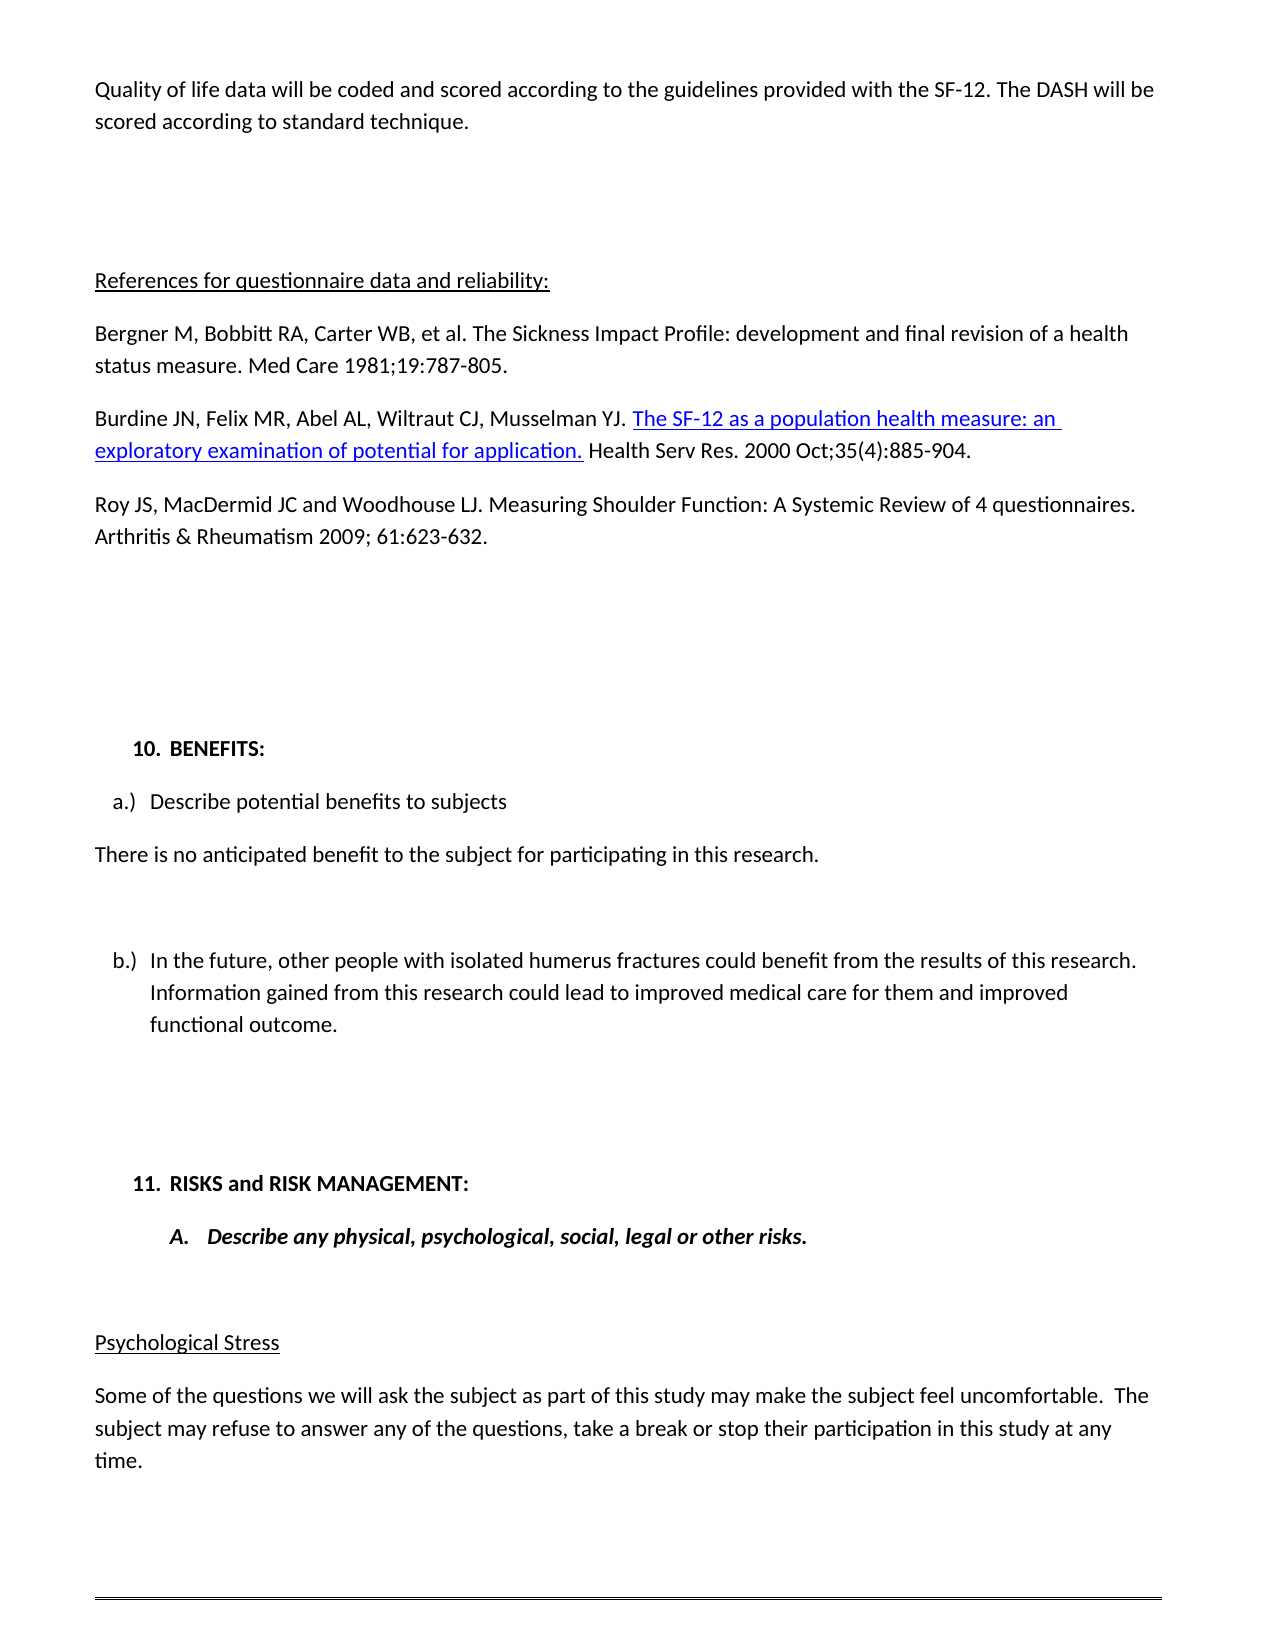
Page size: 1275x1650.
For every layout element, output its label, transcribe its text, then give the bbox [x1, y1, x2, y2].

list Describe potential benefits to subjects [112, 787, 1162, 815]
list Describe any physical, psychological, social, legal or other risks. [169, 1222, 1162, 1251]
text Psychological Stress [94, 1328, 1162, 1357]
text Some of the questions we will ask the subject as part of this study may make the subject feel uncomfortable. The subject may refuse to answer any of the questions, take a break or stop their participation in this study at any time. [94, 1382, 1162, 1474]
text Burdine JN, Felix MR, Abel , Wiltraut CJ, Musselman YJ. The SF-12 as a population health measure: an exploratory examination of potential for application. Health Serv Res. 2000 Oct;35(4):885-904. [94, 404, 1162, 465]
text There is no anticipated benefit to the subject for participating in this research. [94, 840, 1162, 868]
text Bergner M, Bobbitt RA, Carter WB, et al. The Sickness Impact Profile: development and final revision of a health status measure. Med Care 1981;19:787-805. [94, 319, 1162, 379]
list BENEFITS: [132, 734, 1162, 762]
list In the future, other people with isolated humerus fractures could benefit from the results of this research. Information gained from this research could lead to improved medical care for them and improved functional outcome. [112, 946, 1162, 1038]
text Quality of life data will be coded and scored according to the guidelines provided with the SF-12. The DASH will be scored according to standard technique. [94, 75, 1162, 135]
text Roy JS, MacDermid JC and Woodhouse LJ. Measuring Shoulder Function: A Systemic Review of 4 questionnaires. Arthritis & Rheumatism 2009; 61:623-632. [94, 490, 1162, 550]
list RISKS and RISK MANAGEMENT: [132, 1169, 1162, 1197]
text References for questionnaire data and reliability: [94, 266, 1162, 294]
